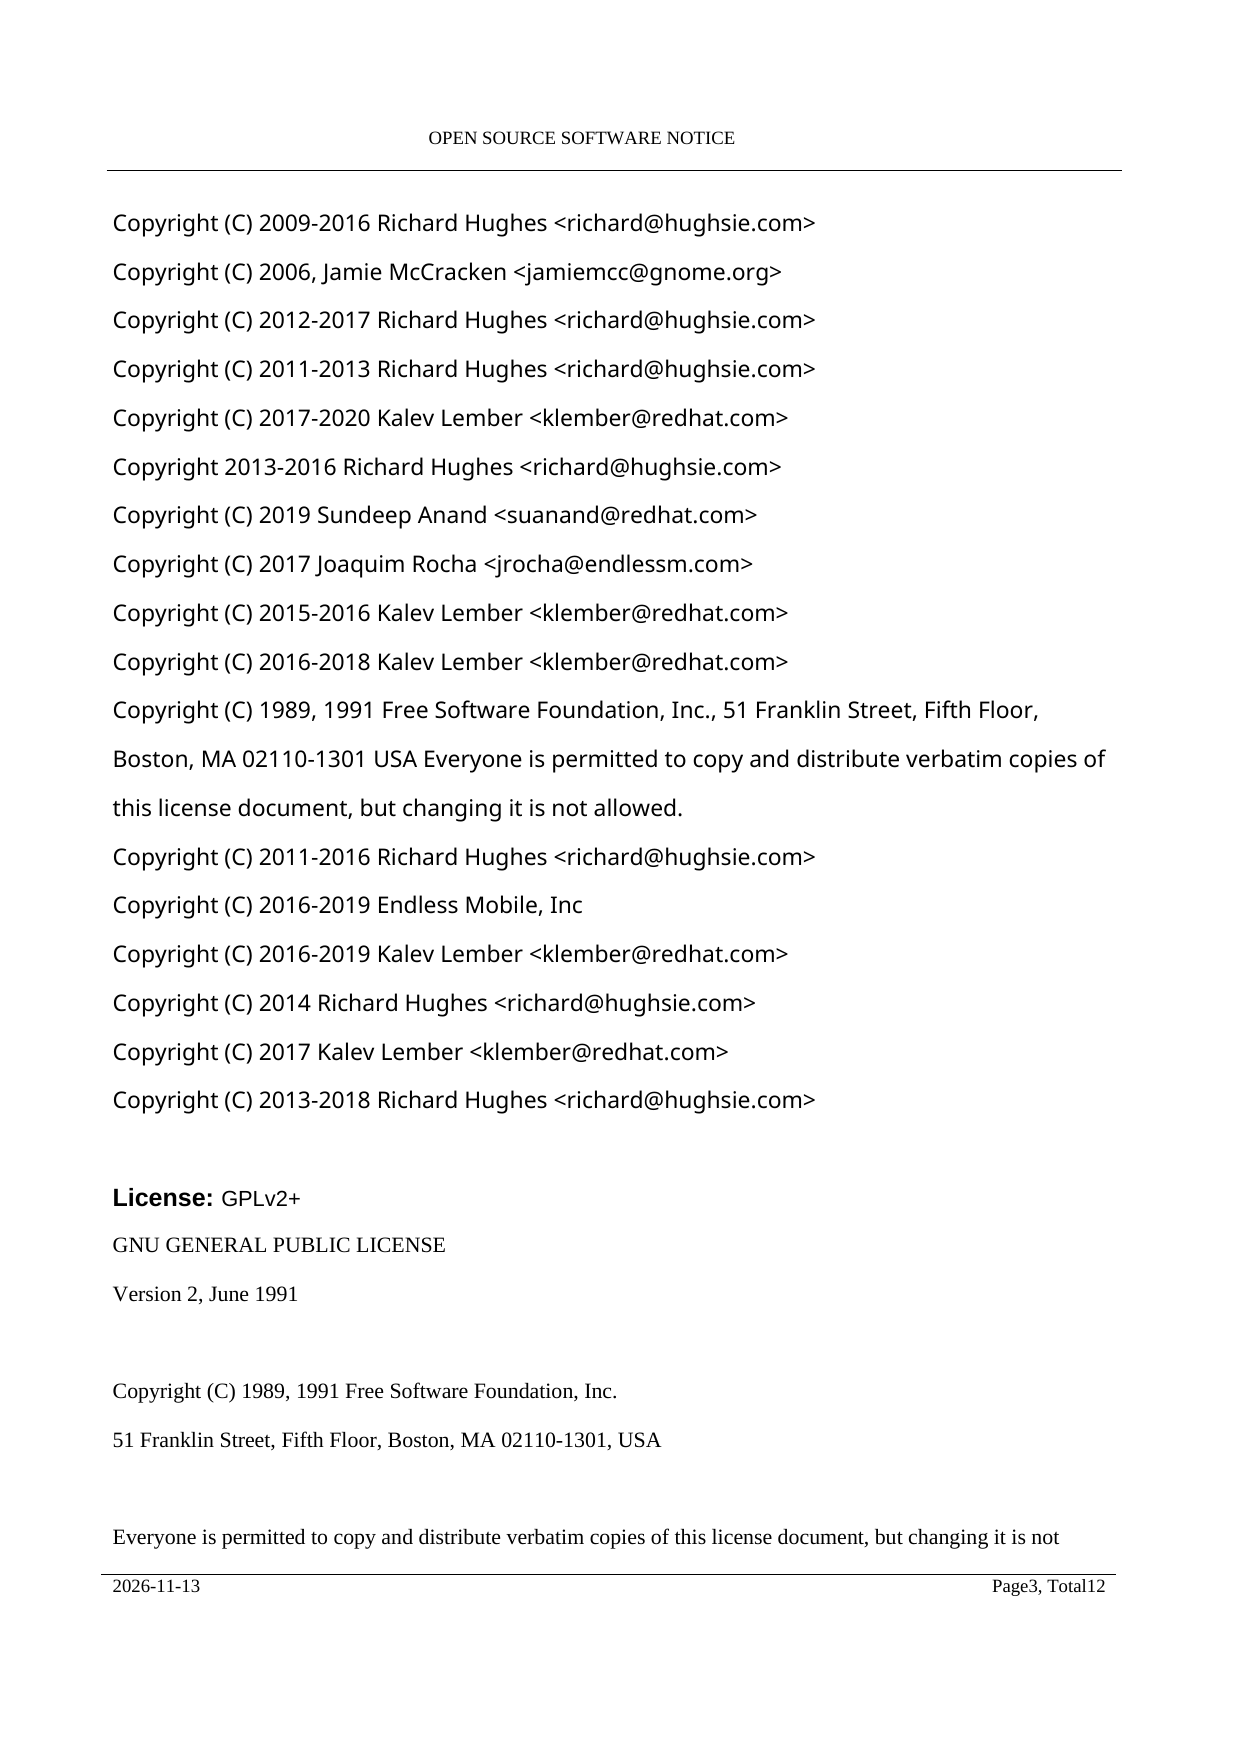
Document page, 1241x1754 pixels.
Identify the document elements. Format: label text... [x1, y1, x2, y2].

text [112, 206, 1128, 1165]
text License: GPLv2+ [112, 1181, 1128, 1214]
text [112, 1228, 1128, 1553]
